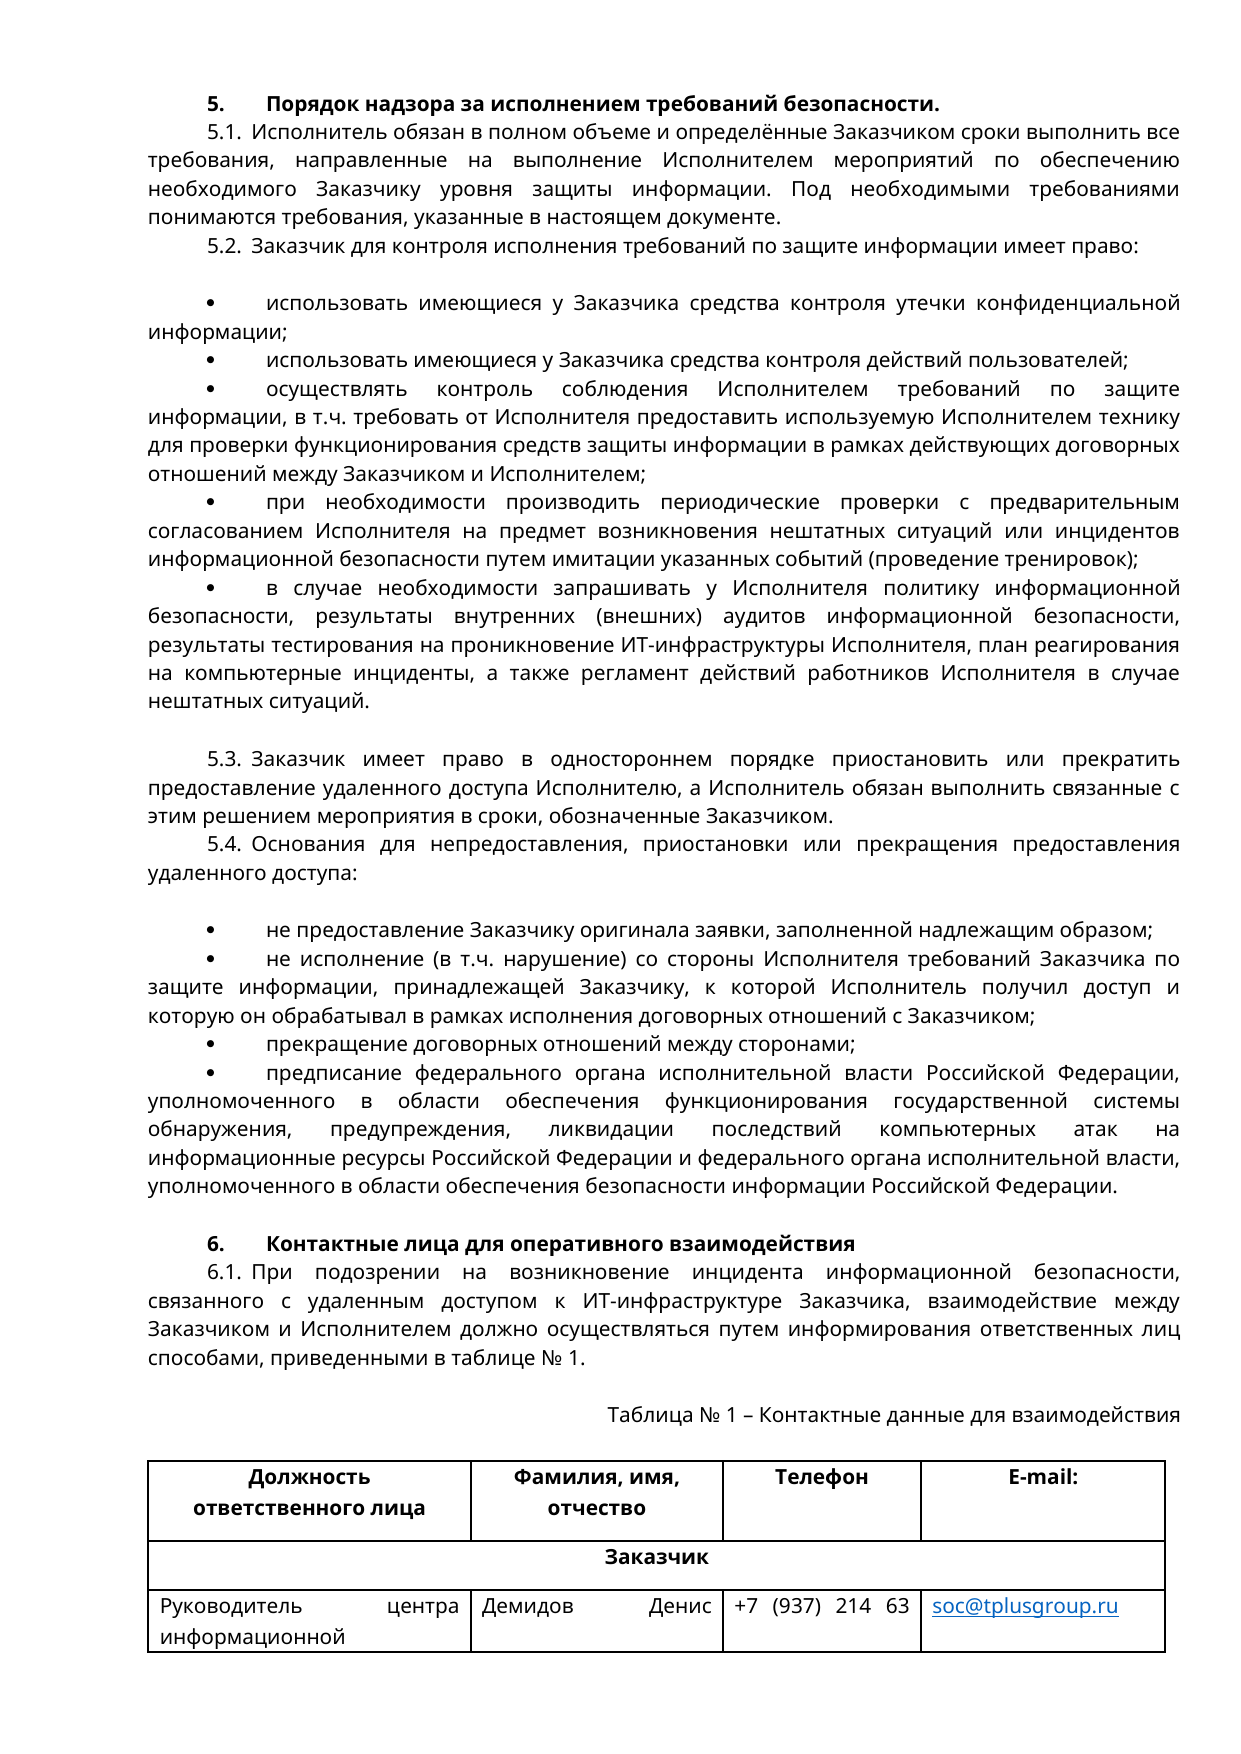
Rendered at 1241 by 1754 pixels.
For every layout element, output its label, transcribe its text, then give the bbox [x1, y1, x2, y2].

list Заказчик имеет право в одностороннем порядке приостановить или прекратить предоставление удаленного доступа Исполнителю, а Исполнитель обязан выполнить связанные с этим решением мероприятия в сроки, обозначенные Заказчиком. [148, 744, 1181, 829]
table_header Телефон [724, 1462, 920, 1540]
list использовать имеющиеся у Заказчика средства контроля действий пользователей; [148, 345, 1181, 374]
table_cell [149, 1591, 470, 1651]
list не исполнение (в т.ч. нарушение) со стороны Исполнителя требований Заказчика по защите информации, принадлежащей Заказчику, к которой Исполнитель получил доступ и которую он обрабатывал в рамках исполнения договорных отношений с Заказчиком; [148, 944, 1181, 1029]
list Заказчик для контроля исполнения требований по защите информации имеет право: [148, 231, 1181, 259]
list Порядок надзора за исполнением требований безопасности. [148, 89, 1181, 117]
table_cell +7 (937) 214 63 02 [724, 1591, 920, 1651]
table_header E-mail: [922, 1462, 1164, 1540]
list Контактные лица для оперативного взаимодействия [148, 1229, 1181, 1257]
table_header Должность ответственного лица [149, 1462, 470, 1540]
list осуществлять контроль соблюдения Исполнителем требований по защите информации, в т.ч. требовать от Исполнителя предоставить используемую Исполнителем технику для проверки функционирования средств защиты информации в рамках действующих договорных отношений между Заказчиком и Исполнителем; [148, 374, 1181, 487]
list предписание федерального органа исполнительной власти Российской Федерации, уполномоченного в области обеспечения функционирования государственной системы обнаружения, предупреждения, ликвидации последствий компьютерных атак на информационные ресурсы Российской Федерации и федерального органа исполнительной власти, уполномоченного в области обеспечения безопасности информации Российской Федерации. [148, 1058, 1181, 1200]
list в случае необходимости запрашивать у Исполнителя политику информационной безопасности, результаты внутренних (внешних) аудитов информационной безопасности, результаты тестирования на проникновение ИТ-инфраструктуры Исполнителя, план реагирования на компьютерные инциденты, а также регламент действий работников Исполнителя в случае нештатных ситуаций. [148, 573, 1181, 715]
table_cell soc@tplusgroup.ru [922, 1591, 1164, 1651]
list Исполнитель обязан в полном объеме и определённые Заказчиком сроки выполнить все требования, направленные на выполнение Исполнителем мероприятий по обеспечению необходимого Заказчику уровня защиты информации. Под необходимыми требованиями понимаются требования, указанные в настоящем документе. [148, 117, 1181, 231]
list использовать имеющиеся у Заказчика средства контроля утечки конфиденциальной информации; [148, 288, 1181, 345]
list Основания для непредоставления, приостановки или прекращения предоставления удаленного доступа: [148, 829, 1181, 886]
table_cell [472, 1591, 722, 1651]
list не предоставление Заказчику оригинала заявки, заполненной надлежащим образом; [148, 916, 1181, 944]
table_cell Заказчик [149, 1542, 1164, 1589]
list При подозрении на возникновение инцидента информационной безопасности, связанного с удаленным доступом к ИТ-инфраструктуре Заказчика, взаимодействие между Заказчиком и Исполнителем должно осуществляться путем информирования ответственных лиц способами, приведенными в таблице № 1. [148, 1257, 1181, 1371]
table_header Фамилия, имя, отчество [472, 1462, 722, 1540]
list Таблица № 1 – Контактные данные для взаимодействия [185, 1400, 1181, 1429]
list при необходимости производить периодические проверки с предварительным согласованием Исполнителя на предмет возникновения нештатных ситуаций или инцидентов информационной безопасности путем имитации указанных событий (проведение тренировок); [148, 487, 1181, 573]
list прекращение договорных отношений между сторонами; [148, 1029, 1181, 1058]
